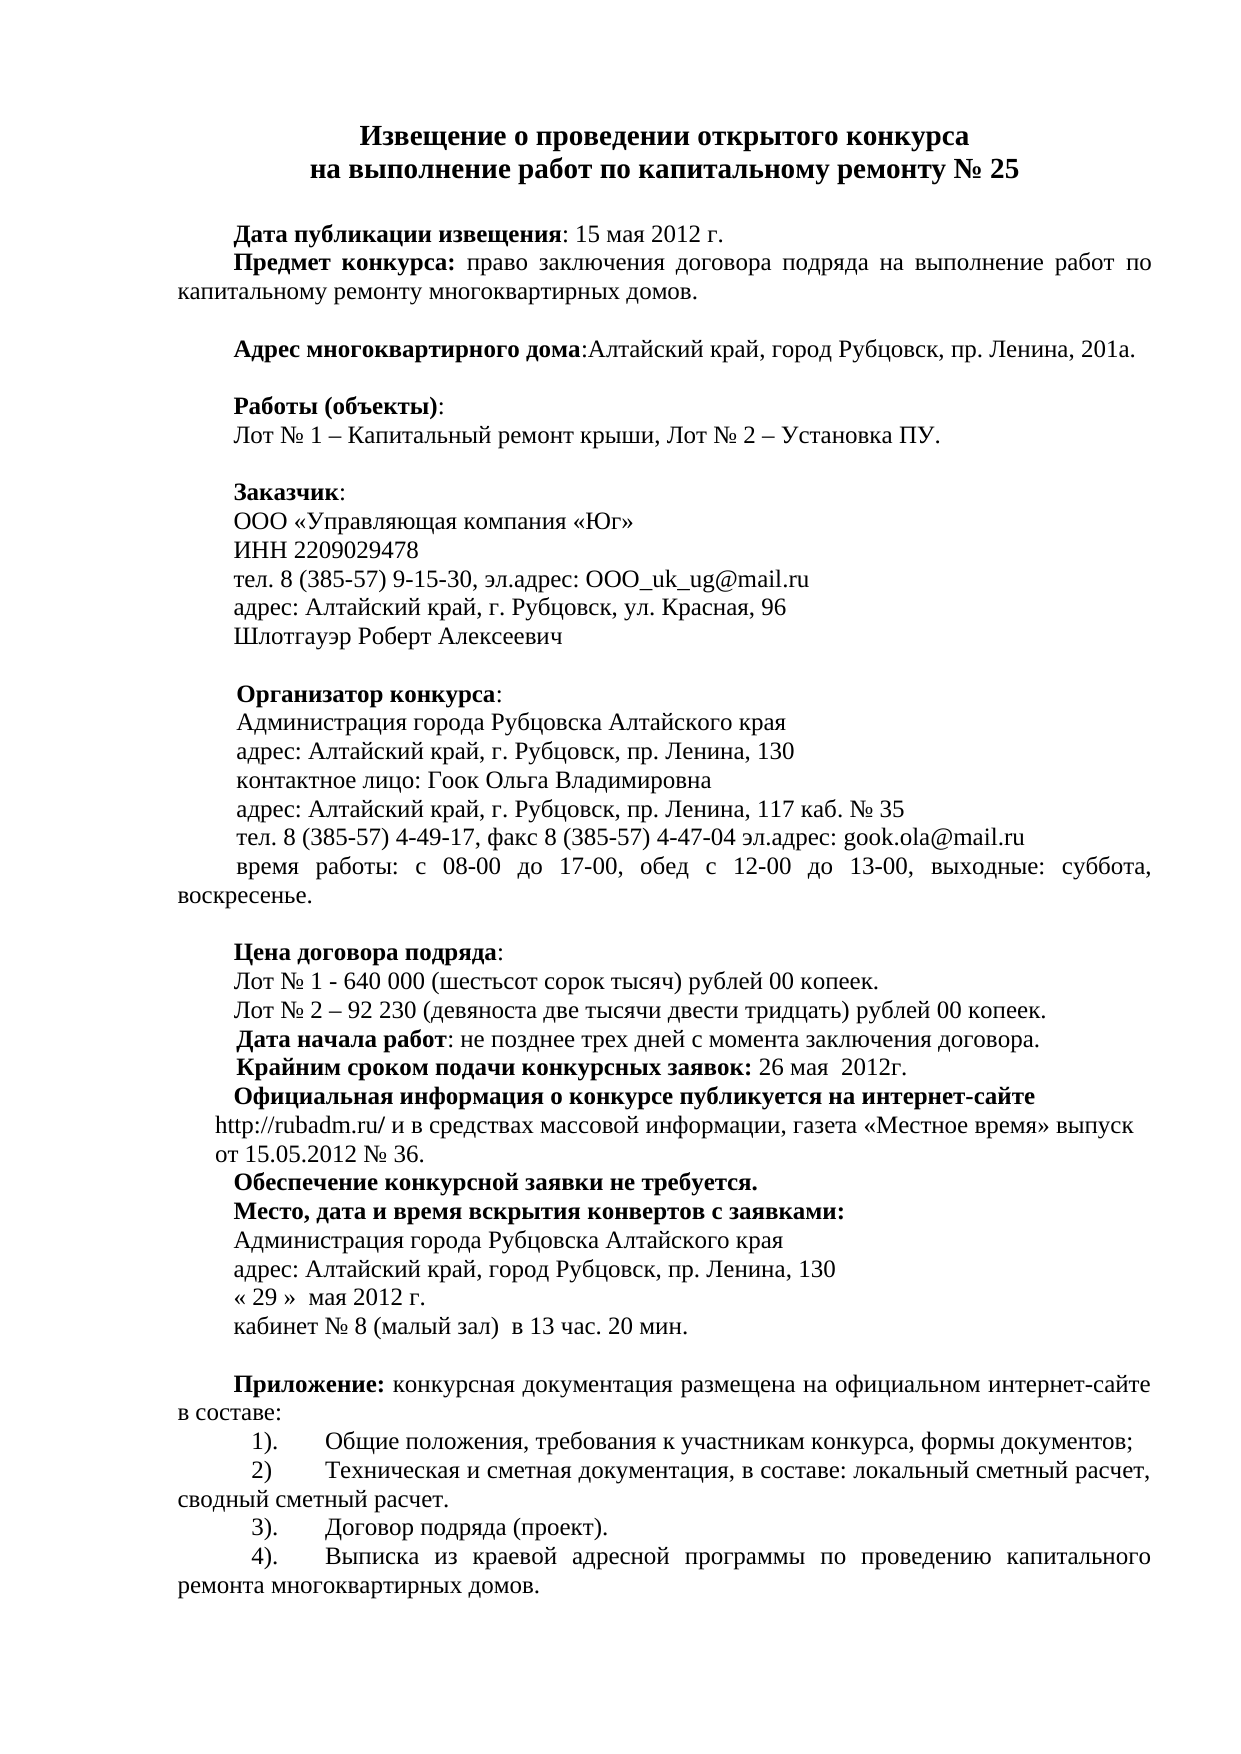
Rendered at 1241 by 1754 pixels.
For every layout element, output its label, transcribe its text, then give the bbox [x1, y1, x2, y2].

text время работы: с 08-00 до 17-00, обед с 12-00 до 13-00, выходные: суббота, воскресенье. [177, 851, 1152, 909]
text тел. 8 (385-57) 9-15-30, эл.адрес: OOO_uk_ug@mail.ru [177, 564, 1152, 592]
text 1). Общие положения, требования к участникам конкурса, формы документов; [177, 1426, 1152, 1455]
text тел. 8 (385-57) 4-49-17, факс 8 (385-57) 4-47-04 эл.адрес: gook.ola@mail.ru [177, 822, 1152, 851]
text адрес: Алтайский край, город Рубцовск, пр. Ленина, 130 [177, 1254, 1152, 1282]
text Крайним сроком подачи конкурсных заявок: 26 мая 2012г. [177, 1052, 1152, 1081]
list Официальная информация о конкурсе публикуется на интернет-сайте http://rubadm.ru/ и в средствах массовой информации, газета «Местное время» выпуск от 15.05.2012 № 36. [215, 1081, 1152, 1167]
text Заказчик: [177, 477, 1152, 506]
text адрес: Алтайский край, г. Рубцовск, ул. Красная, 96 [177, 592, 1152, 621]
text Место, дата и время вскрытия конвертов с заявками: [177, 1196, 1152, 1225]
text Дата публикации извещения: 15 мая 2012 г. [177, 219, 1152, 247]
text Лот № 1 – Капитальный ремонт крыши, Лот № 2 – Установка ПУ. [177, 420, 1152, 449]
text Приложение: конкурсная документация размещена на официальном интернет-сайте в составе: [177, 1369, 1152, 1426]
text адрес: Алтайский край, г. Рубцовск, пр. Ленина, 117 каб. № 35 [177, 794, 1152, 822]
text 4). Выписка из краевой адресной программы по проведению капитального ремонта многоквартирных домов. [177, 1541, 1152, 1599]
text Администрация города Рубцовска Алтайского края [177, 707, 1152, 736]
text Цена договора подряда: [177, 937, 1152, 966]
text 3). Договор подряда (проект). [177, 1512, 1152, 1541]
text ИНН 2209029478 [177, 535, 1152, 564]
list Обеспечение конкурсной заявки не требуется. [215, 1167, 1152, 1196]
text контактное лицо: Гоок Ольга Владимировна [177, 765, 1152, 794]
text Лот № 1 - 640 000 (шестьсот сорок тысяч) рублей 00 копеек. [177, 966, 1152, 995]
text Администрация города Рубцовска Алтайского края [177, 1225, 1152, 1254]
text кабинет № 8 (малый зал) в 13 час. 20 мин. [177, 1311, 1152, 1340]
text адрес: Алтайский край, г. Рубцовск, пр. Ленина, 130 [177, 736, 1152, 765]
text Извещение о проведении открытого конкурса [177, 118, 1152, 152]
text Дата начала работ: не позднее трех дней с момента заключения договора. [177, 1024, 1152, 1052]
text ООО «Управляющая компания «Юг» [177, 506, 1152, 535]
text на выполнение работ по капитальному ремонту № 25 [177, 152, 1152, 185]
text Шлотгауэр Роберт Алексеевич [177, 621, 1152, 650]
text Организатор конкурса: [177, 679, 1152, 707]
text Предмет конкурса: право заключения договора подряда на выполнение работ по капитальному ремонту многоквартирных домов. [177, 247, 1152, 305]
text Лот № 2 – 92 230 (девяноста две тысячи двести тридцать) рублей 00 копеек. [177, 995, 1152, 1024]
text Работы (объекты): [177, 391, 1152, 420]
text 2) Техническая и сметная документация, в составе: локальный сметный расчет, сводный сметный расчет. [177, 1455, 1152, 1512]
text « 29 » мая 2012 г. [177, 1282, 1152, 1311]
text Адрес многоквартирного дома:Алтайский край, город Рубцовск, пр. Ленина, 201а. [177, 334, 1152, 362]
